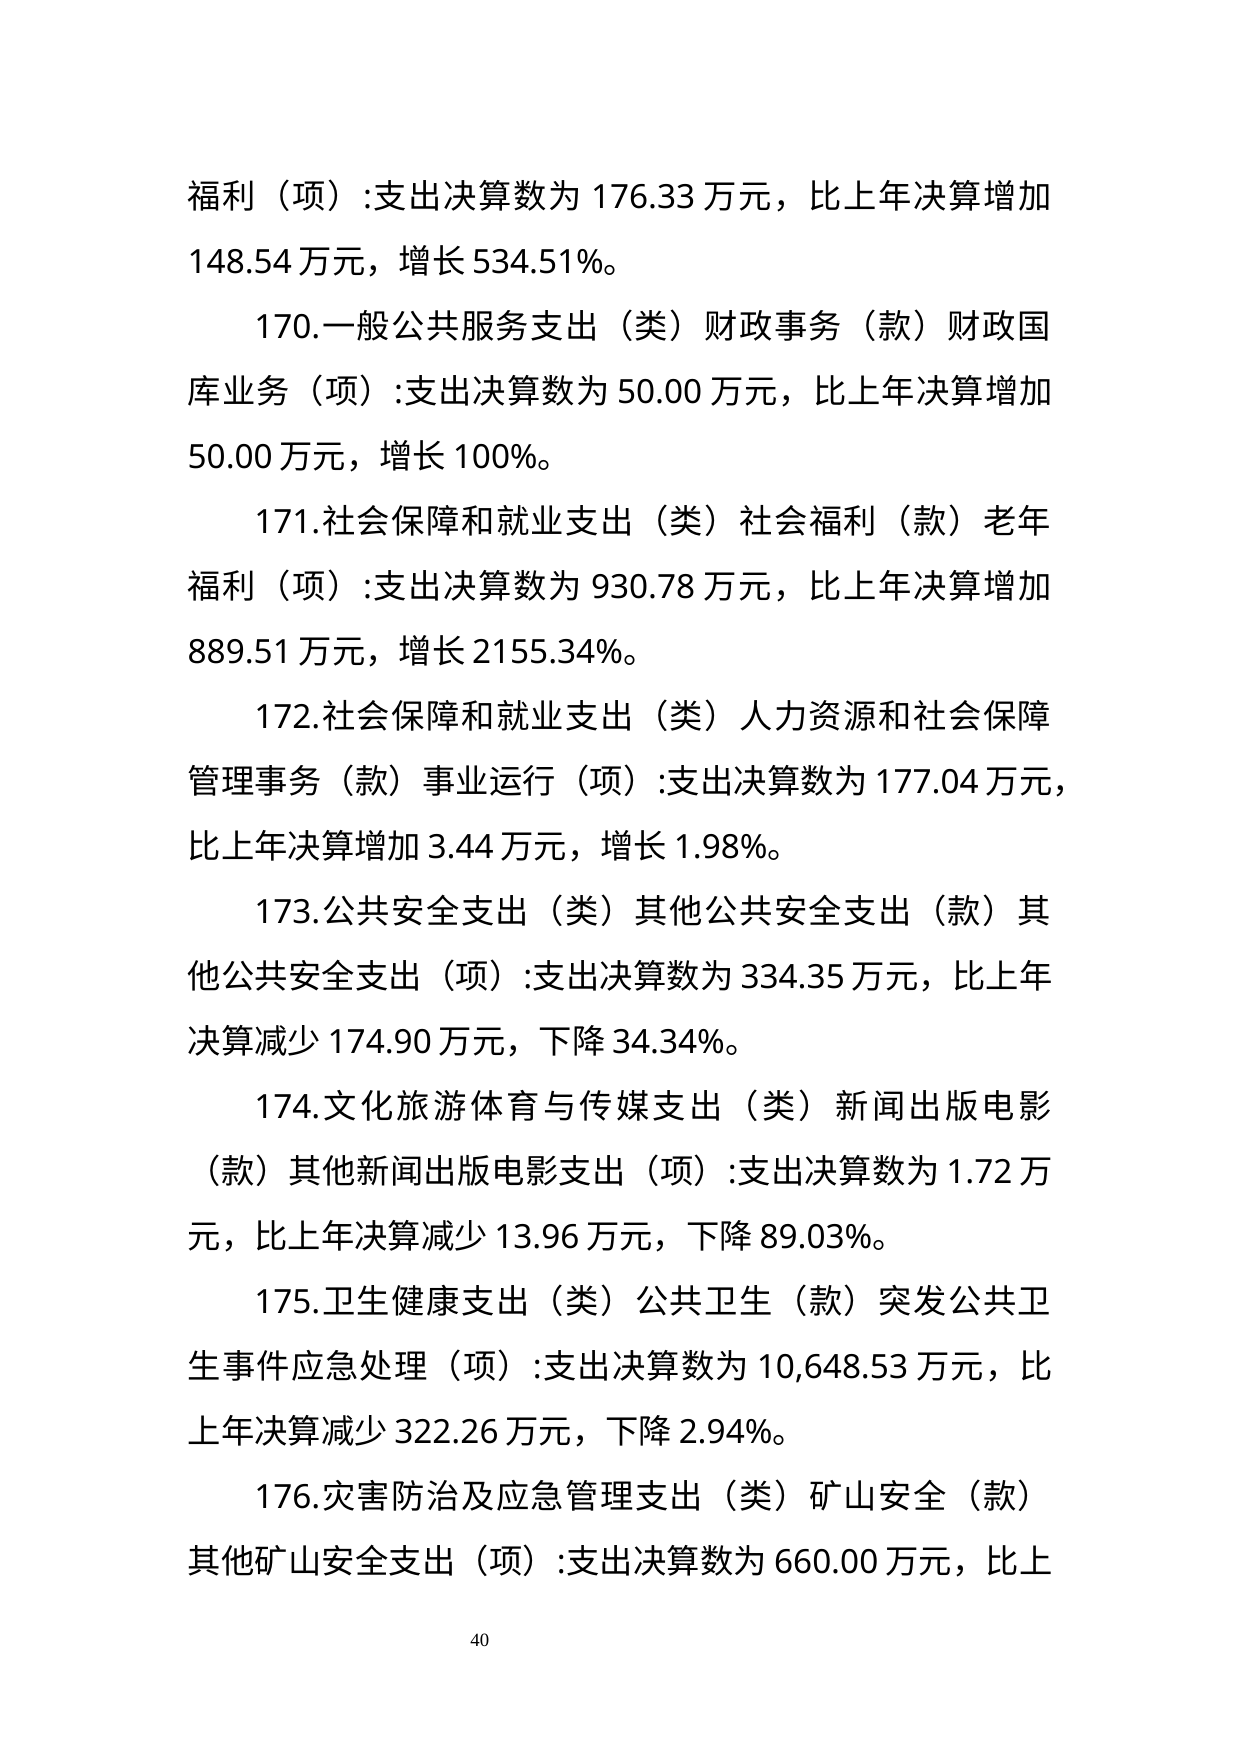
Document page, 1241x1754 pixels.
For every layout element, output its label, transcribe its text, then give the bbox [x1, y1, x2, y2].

text 173.公共安全支出（类）其他公共安全支出（款）其他公共安全支出（项）:支出决算数为334.35万元，比上年决算减少174.90万元，下降34.34%。 [187, 877, 1053, 1072]
text 171.社会保障和就业支出（类）社会福利（款）老年福利（项）:支出决算数为930.78万元，比上年决算增加889.51万元，增长2155.34%。 [187, 487, 1053, 682]
text 174.文化旅游体育与传媒支出（类）新闻出版电影（款）其他新闻出版电影支出（项）:支出决算数为1.72万元，比上年决算减少13.96万元，下降89.03%。 [187, 1072, 1053, 1267]
text 175.卫生健康支出（类）公共卫生（款）突发公共卫生事件应急处理（项）:支出决算数为10,648.53万元，比上年决算减少322.26万元，下降2.94%。 [187, 1267, 1053, 1462]
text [187, 1462, 1053, 1592]
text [187, 162, 1053, 292]
text 170.一般公共服务支出（类）财政事务（款）财政国库业务（项）:支出决算数为50.00万元，比上年决算增加50.00万元，增长100%。 [187, 292, 1053, 487]
text 172.社会保障和就业支出（类）人力资源和社会保障管理事务（款）事业运行（项）:支出决算数为177.04万元，比上年决算增加3.44万元，增长1.98%。 [187, 682, 1053, 877]
